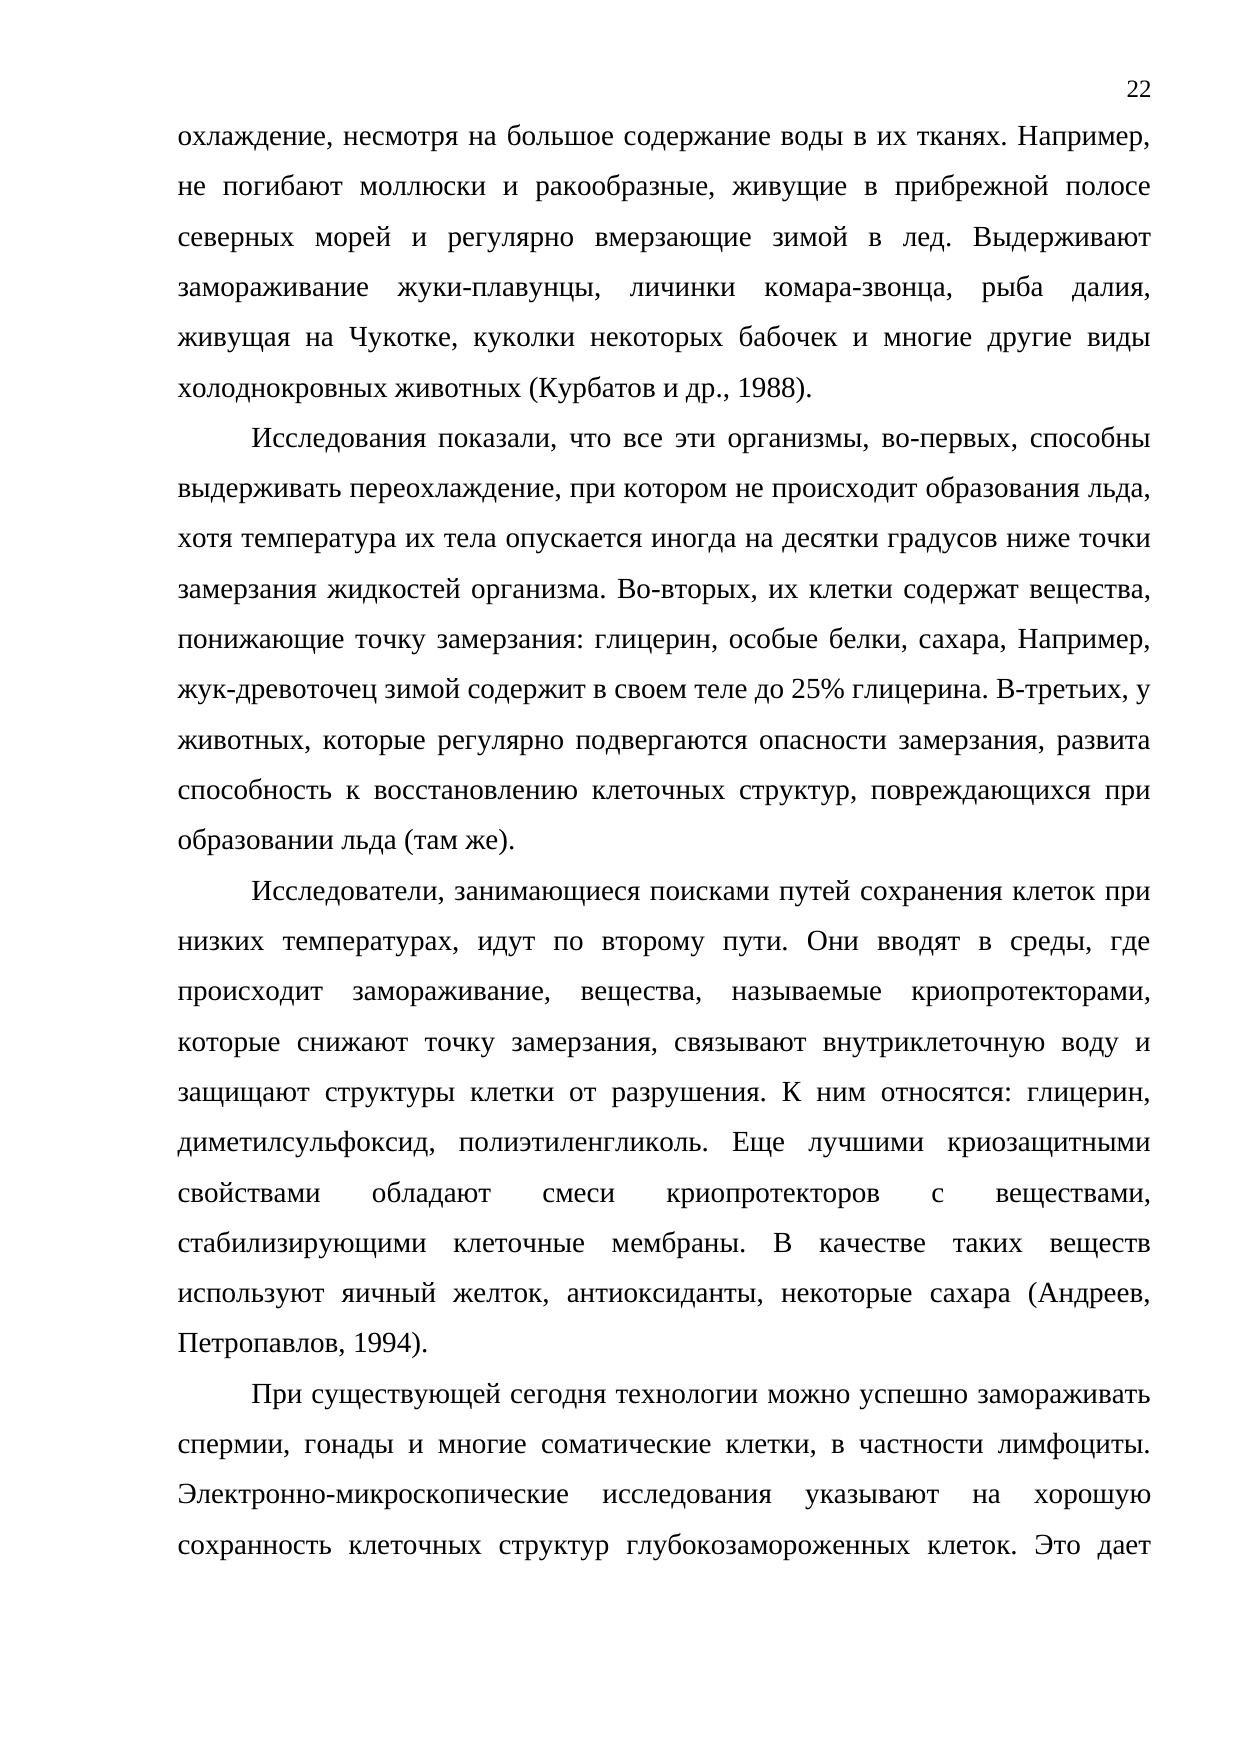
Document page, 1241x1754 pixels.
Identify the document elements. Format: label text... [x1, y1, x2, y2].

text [177, 118, 1152, 403]
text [177, 1376, 1152, 1560]
text Исследования показали, что все эти организмы, во-первых, способны выдерживать переохлаждение, при котором не происходит образования льда, хотя температура их тела опускается иногда на десятки градусов ниже точки замерзания жидкостей организма. Во-вторых, их клетки содержат вещества, понижающие точку замерзания: глицерин, особые белки, сахара, Например, жук-древоточец зимой содержит в своем теле до 25% глицерина. В-третьих, у животных, которые регулярно подвергаются опасности замерзания, развита способность к восстановлению клеточных структур, повреждающихся при образовании льда (там же). [177, 420, 1152, 856]
text Исследователи, занимающиеся поисками путей сохранения клеток при низких температурах, идут по второму пути. Они вводят в среды, где происходит замораживание, вещества, называемые криопротекторами, которые снижают точку замерзания, связывают внутриклеточную воду и защищают структуры клетки от разрушения. К ним относятся: глицерин, диметилсульфоксид, полиэтиленгликоль. Еще лучшими криозащитными свойствами обладают смеси криопротекторов с веществами, стабилизирующими клеточные мембраны. В качестве таких веществ используют яичный желток, антиоксиданты, некоторые сахара (Андреев, Петропавлов, 1994). [177, 873, 1152, 1359]
